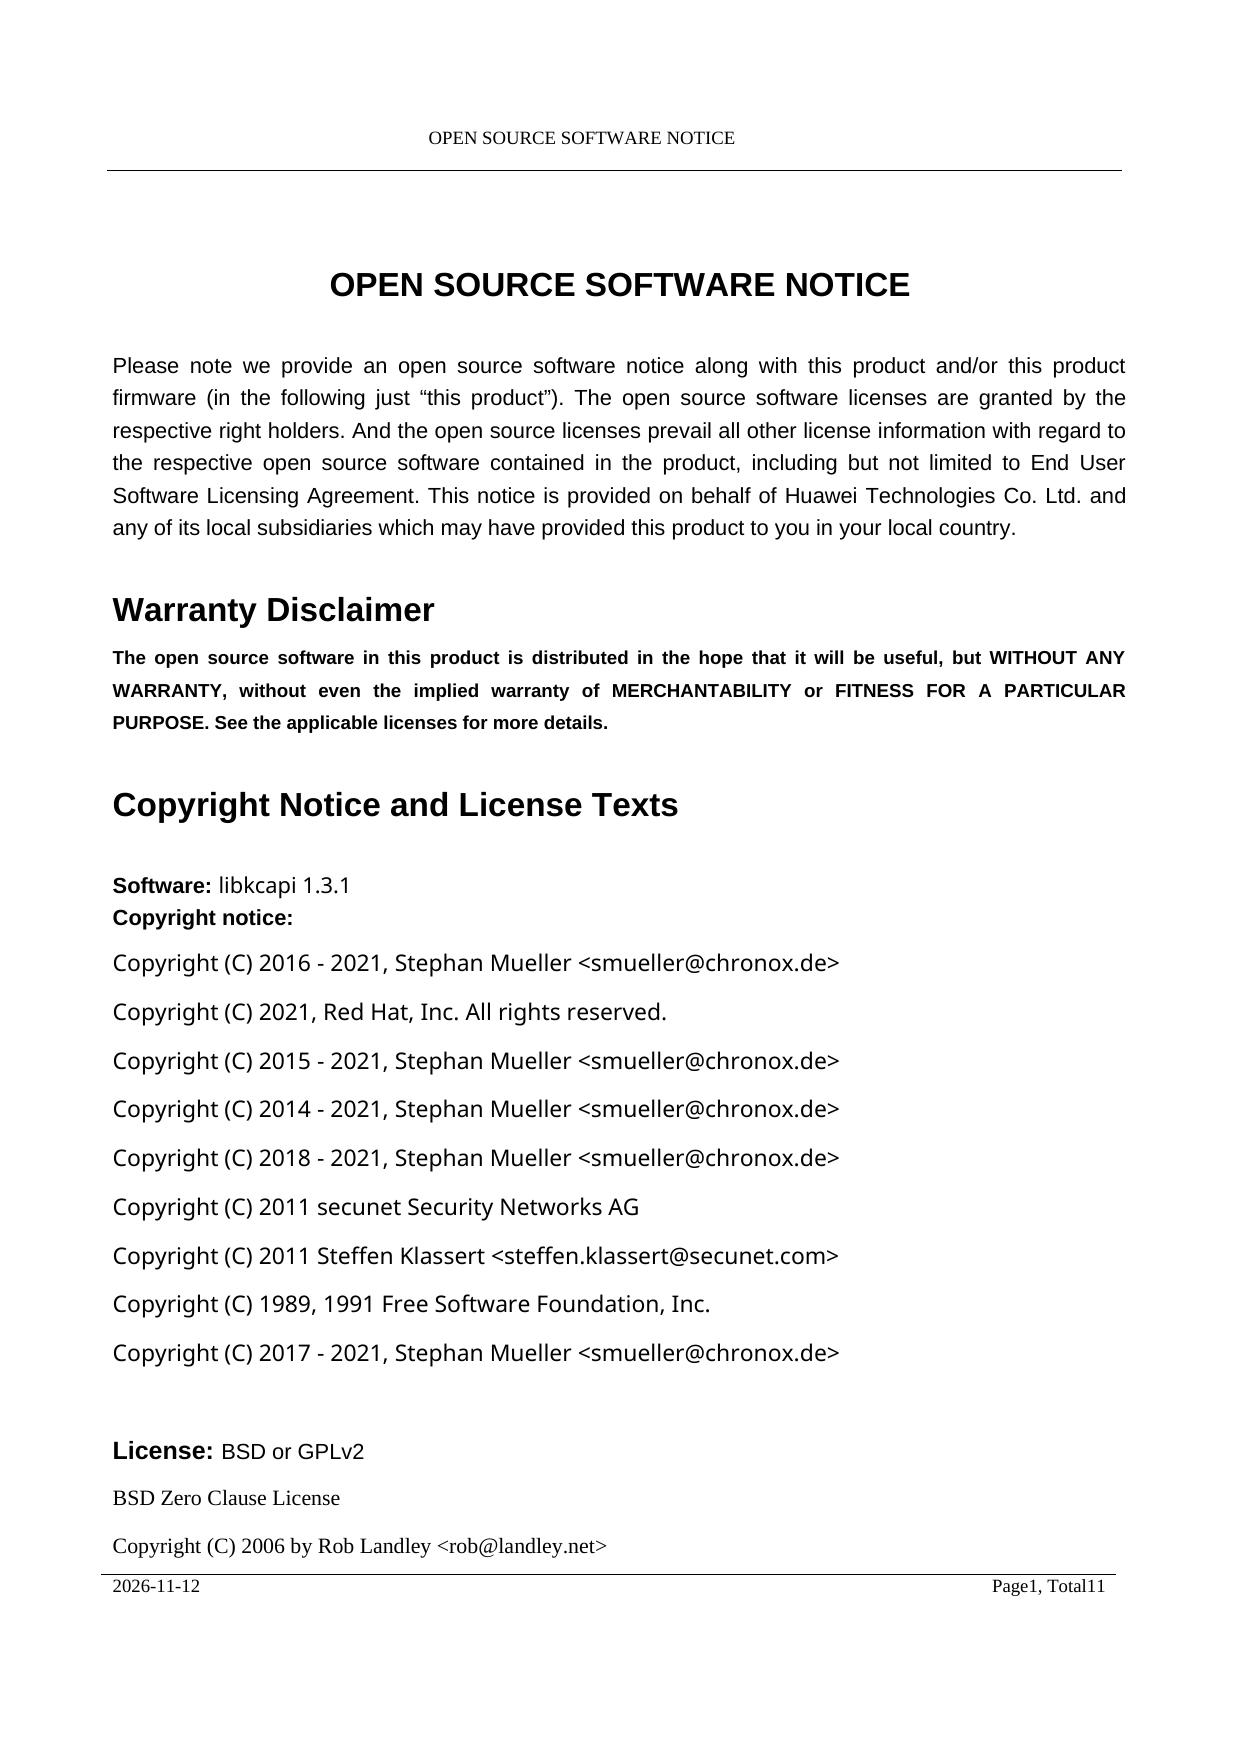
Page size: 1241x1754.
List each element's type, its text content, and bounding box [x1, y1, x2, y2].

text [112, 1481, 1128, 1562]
text Software: libkcapi 1.3.1 [112, 869, 1128, 901]
text Warranty Disclaimer [112, 576, 1128, 641]
text The open source software in this product is distributed in the hope that it will be useful, but WITHOUT ANY WARRANTY, without even the implied warranty of MERCHANTABILITY or FITNESS FOR A PARTICULAR PURPOSE. See the applicable licenses for more details. [112, 641, 1128, 739]
text Please note we provide an open source software notice along with this product and/or this product firmware (in the following just “this product”). The open source software licenses are granted by the respective right holders. And the open source licenses prevail all other license information with regard to the respective open source software contained in the product, including but not limited to End User Software Licensing Agreement. This notice is provided on behalf of Huawei Technologies Co. Ltd. and any of its local subsidiaries which may have provided this product to you in your local country. [112, 349, 1128, 544]
text OPEN SOURCE SOFTWARE NOTICE [112, 251, 1128, 316]
text Copyright notice: [112, 901, 1128, 934]
text Copyright (C) 2016 - 2021, Stephan Mueller <smueller@chronox.de> Copyright (C) 2021, Red Hat, Inc. All rights reserved. Copyright (C) 2015 - 2021, Stephan Mueller <smueller@chronox.de> Copyright (C) 2014 - 2021, Stephan Mueller <smueller@chronox.de> Copyright (C) 2018 - 2021, Stephan Mueller <smueller@chronox.de> Copyright (C) 2011 secunet Security Networks AG Copyright (C) 2011 Steffen Klassert <steffen.klassert@secunet.com> Copyright (C) 1989, 1991 Free Software Foundation, Inc. Copyright (C) 2017 - 2021, Stephan Mueller <smueller@chronox.de> [112, 947, 1128, 1418]
text Copyright Notice and License Texts [112, 771, 1128, 836]
text License: BSD or GPLv2 [112, 1434, 1128, 1467]
